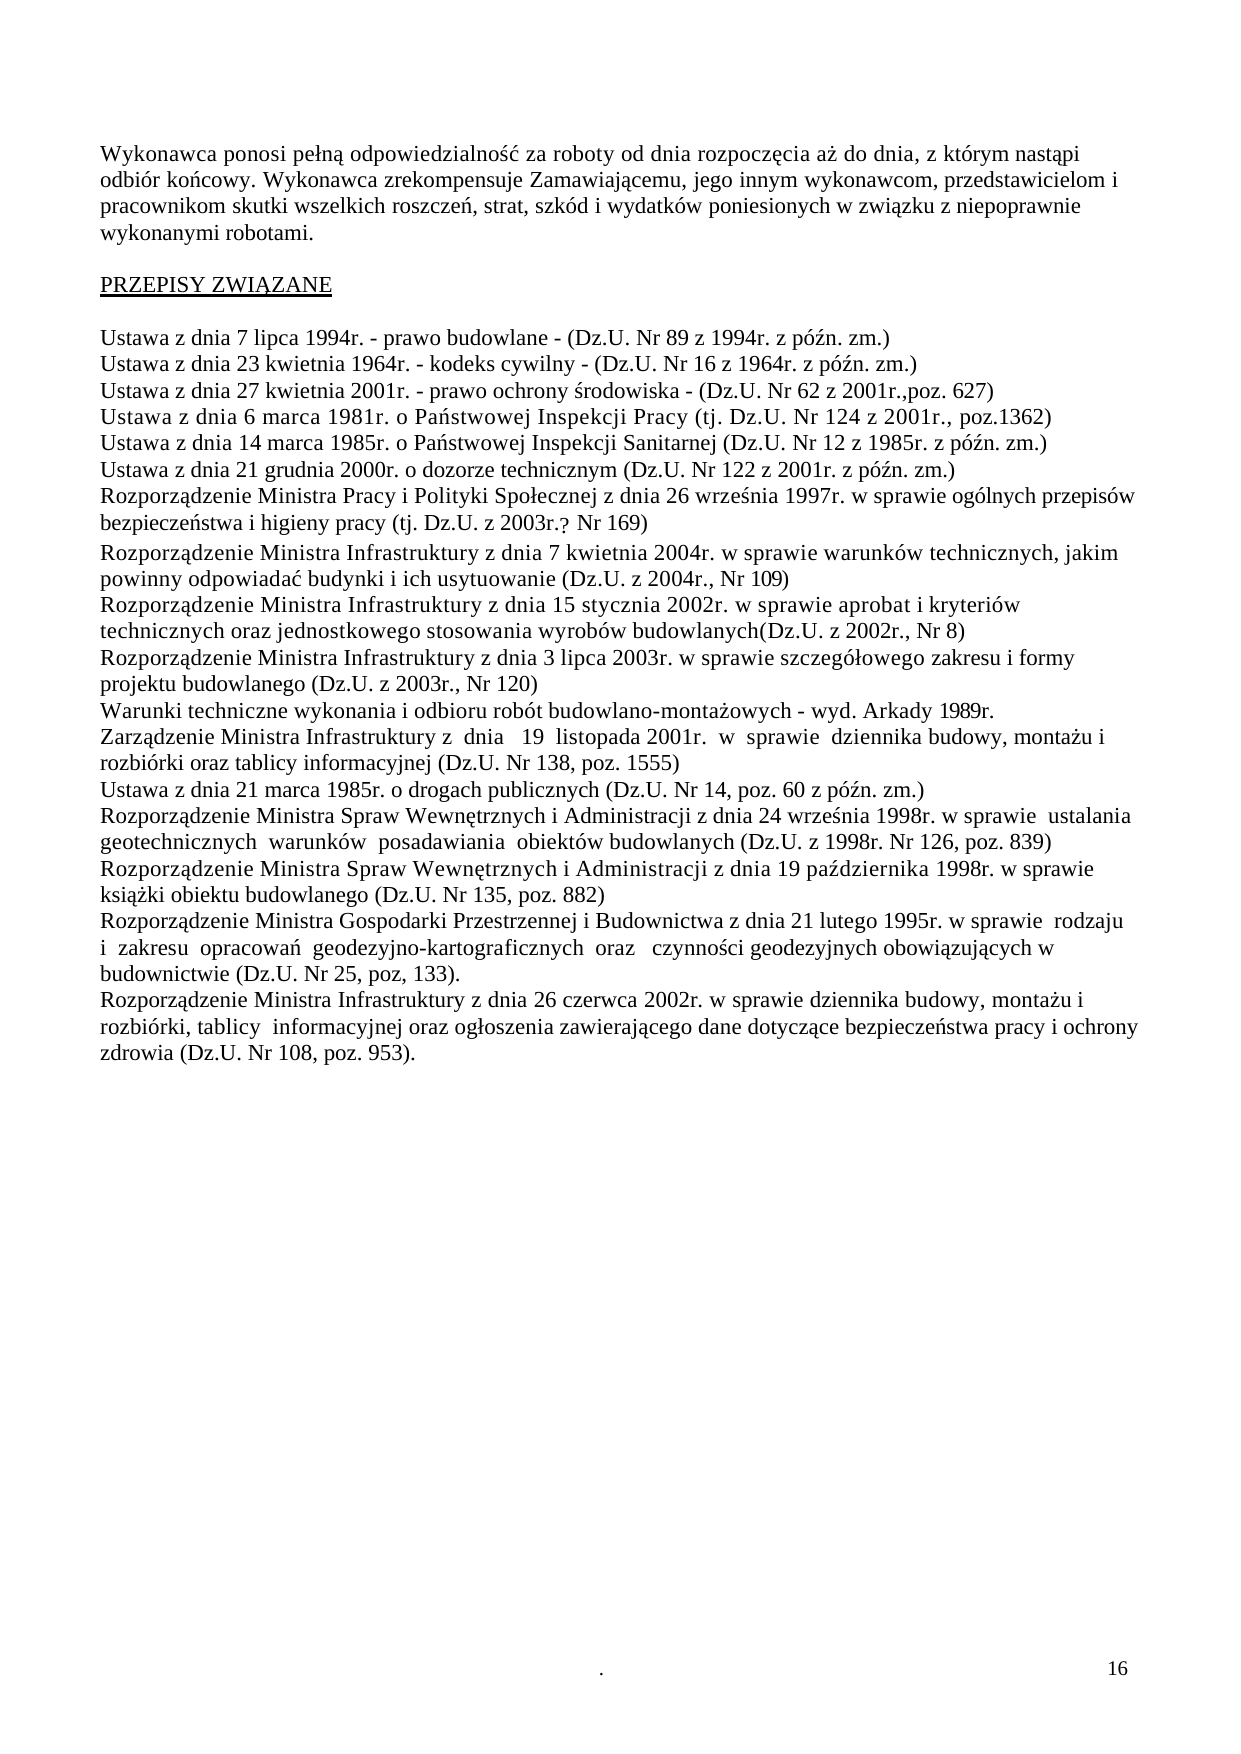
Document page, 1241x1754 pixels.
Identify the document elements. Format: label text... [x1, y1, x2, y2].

list Ustawa z dnia 7 lipca 1994r. - prawo budowlane - (Dz.U. Nr 89 z 1994r. z późn. zm.) [100, 324, 1140, 350]
list PRZEPISY ZWIĄZANE [100, 271, 1140, 298]
list Rozporządzenie Ministra Infrastruktury z dnia 3 lipca 2003r. w sprawie szczegółowego zakresu i formy projektu budowlanego (Dz.U. z 2003r., Nr 120) [100, 644, 1140, 697]
list Ustawa z dnia 6 marca 1981r. o Państwowej Inspekcji Pracy (tj. Dz.U. Nr 124 z 2001r., poz.1362) [100, 403, 1140, 429]
list Rozporządzenie Ministra Infrastruktury z dnia 15 stycznia 2002r. w sprawie aprobat i kryteriów technicznych oraz jednostkowego stosowania wyrobów budowlanych(Dz.U. z 2002r., Nr 8) [100, 591, 1140, 644]
list Rozporządzenie Ministra Spraw Wewnętrznych i Administracji z dnia 24 września 1998r. w sprawie ustalania geotechnicznych warunków posadawiania obiektów budowlanych (Dz.U. z 1998r. Nr 126, poz. 839) [100, 802, 1140, 855]
list Ustawa z dnia 21 marca 1985r. o drogach publicznych (Dz.U. Nr 14, poz. 60 z późn. zm.) [100, 776, 1140, 802]
list Rozporządzenie Ministra Infrastruktury z dnia 7 kwietnia 2004r. w sprawie warunków technicznych, jakim powinny odpowiadać budynki i ich usytuowanie (Dz.U. z 2004r., Nr 109) [100, 538, 1140, 591]
list Rozporządzenie Ministra Infrastruktury z dnia 26 czerwca 2002r. w sprawie dziennika budowy, montażu i rozbiórki, tablicy informacyjnej oraz ogłoszenia zawierającego dane dotyczące bezpieczeństwa pracy i ochrony zdrowia (Dz.U. Nr 108, poz. 953). [100, 987, 1140, 1066]
list Rozporządzenie Ministra Gospodarki Przestrzennej i Budownictwa z dnia 21 lutego 1995r. w sprawie rodzaju i zakresu opracowań geodezyjno-kartograficznych oraz czynności geodezyjnych obowiązujących w budownictwie (Dz.U. Nr 25, poz, 133). [100, 907, 1140, 987]
list Rozporządzenie Ministra Pracy i Polityki Społecznej z dnia 26 września 1997r. w sprawie ogólnych przepisów bezpieczeństwa i higieny pracy (tj. Dz.U. z 2003r.? Nr 169) [100, 482, 1140, 538]
list Ustawa z dnia 27 kwietnia 2001r. - prawo ochrony środowiska - (Dz.U. Nr 62 z 2001r.,poz. 627) [100, 377, 1140, 403]
list Ustawa z dnia 23 kwietnia 1964r. - kodeks cywilny - (Dz.U. Nr 16 z 1964r. z późn. zm.) [100, 350, 1140, 377]
list Zarządzenie Ministra Infrastruktury z dnia 19 listopada 2001r. w sprawie dziennika budowy, montażu i rozbiórki oraz tablicy informacyjnej (Dz.U. Nr 138, poz. 1555) [100, 723, 1140, 776]
list Rozporządzenie Ministra Spraw Wewnętrznych i Administracji z dnia 19 października 1998r. w sprawie książki obiektu budowlanego (Dz.U. Nr 135, poz. 882) [100, 855, 1140, 907]
list Warunki techniczne wykonania i odbioru robót budowlano-montażowych - wyd. Arkady 1989r. [100, 697, 1140, 723]
list Ustawa z dnia 14 marca 1985r. o Państwowej Inspekcji Sanitarnej (Dz.U. Nr 12 z 1985r. z późn. zm.) [100, 429, 1140, 456]
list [100, 139, 1140, 245]
list Ustawa z dnia 21 grudnia 2000r. o dozorze technicznym (Dz.U. Nr 122 z 2001r. z późn. zm.) [100, 456, 1140, 482]
